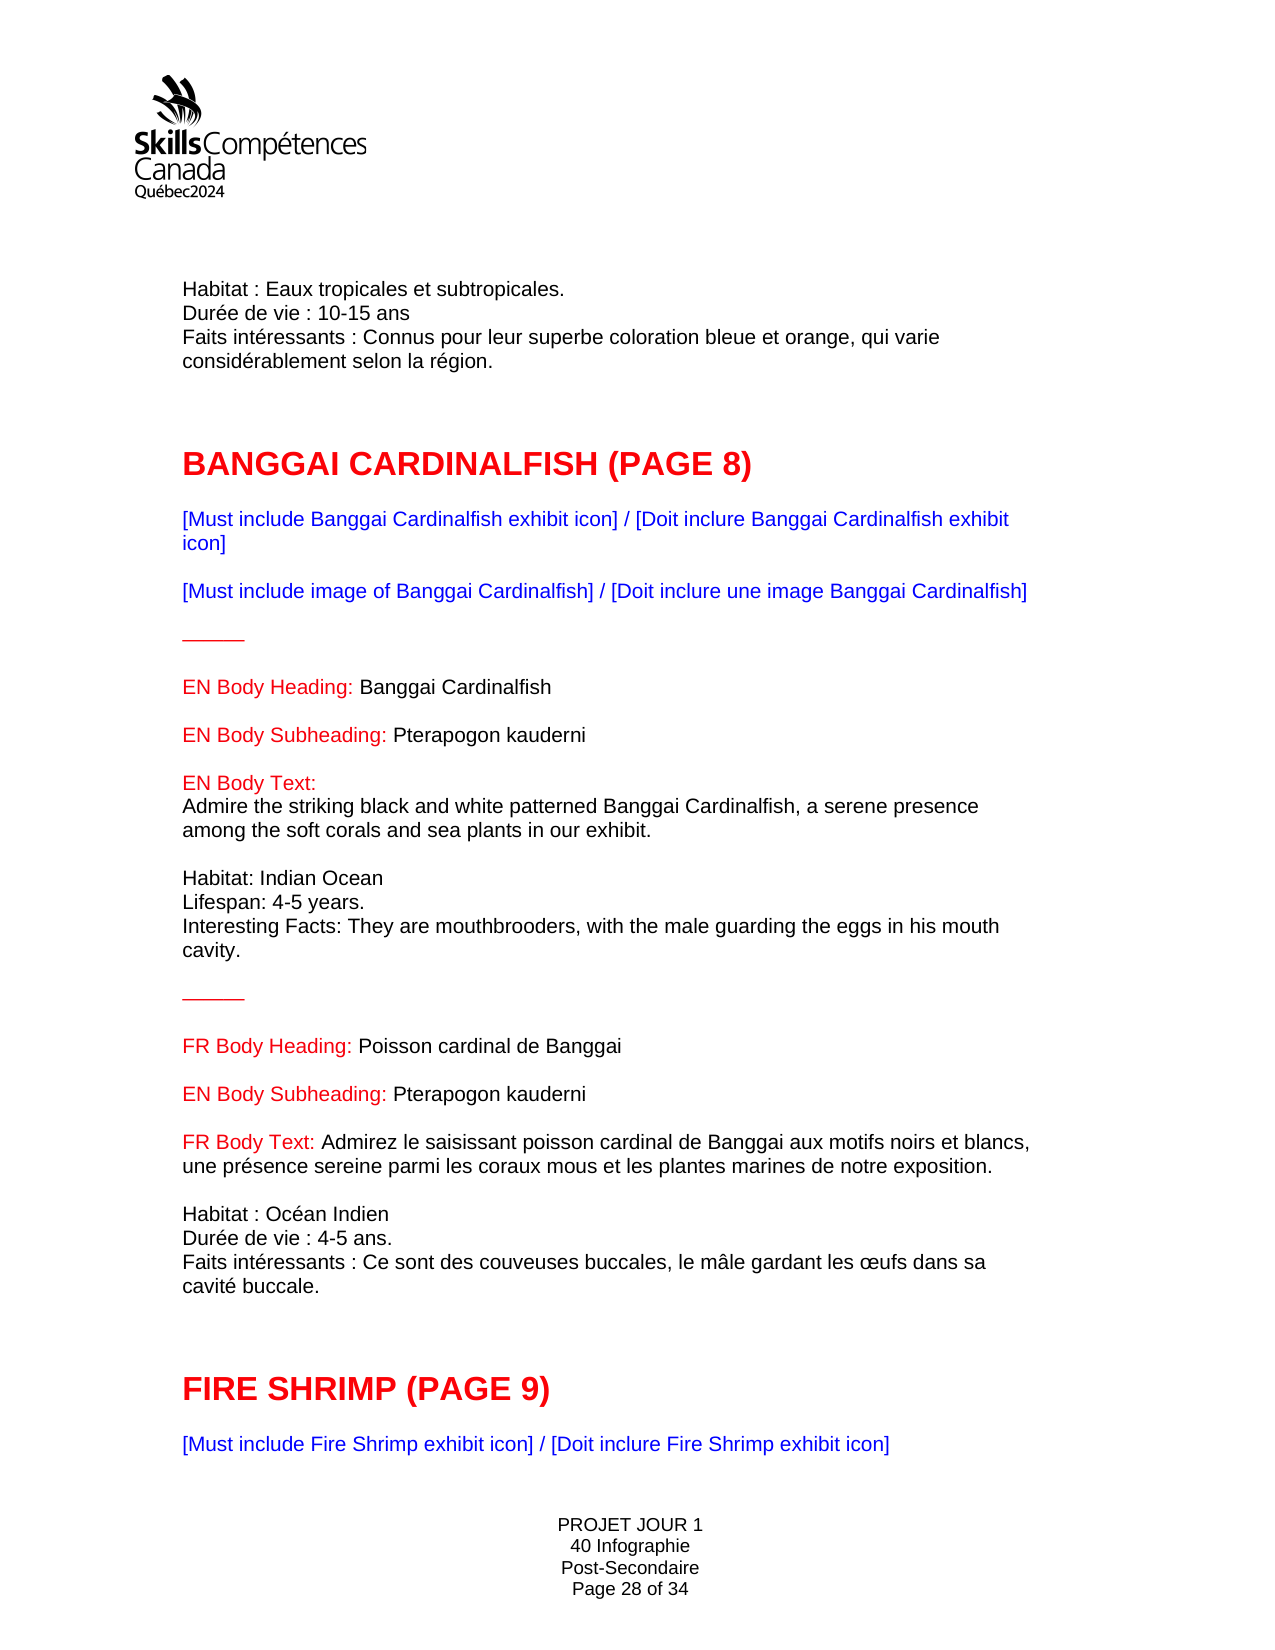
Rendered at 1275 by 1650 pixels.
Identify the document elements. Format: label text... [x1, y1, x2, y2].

text EN Body Subheading: Pterapogon kauderni [182, 722, 1035, 746]
text Durée de vie : 4-5 ans. [182, 1226, 1035, 1249]
text Faits intéressants : Connus pour leur superbe coloration bleue et orange, qui varie considérablement selon la région. [182, 325, 1035, 373]
text EN Body Subheading: Pterapogon kauderni [182, 1082, 1035, 1106]
text Habitat : Océan Indien [182, 1202, 1035, 1226]
text EN Body Heading: Banggai Cardinalfish [182, 674, 1035, 698]
text FR Body Text: Admirez le saisissant poisson cardinal de Banggai aux motifs noirs et blancs, une présence sereine parmi les coraux mous et les plantes marines de notre exposition. [182, 1130, 1035, 1178]
text Admire the striking black and white patterned Banggai Cardinalfish, a serene presence among the soft corals and sea plants in our exhibit. [182, 794, 1035, 842]
text Durée de vie : 10-15 ans [182, 301, 1035, 325]
text Lifespan: 4-5 years. [182, 890, 1035, 914]
text Interesting Facts: They are mouthbrooders, with the male guarding the eggs in his mouth cavity. [182, 914, 1035, 962]
text [Must include image of Banggai Cardinalfish] / [Doit inclure une image Banggai Cardinalfish] [182, 579, 1035, 603]
text FR Body Heading: Poisson cardinal de Banggai [182, 1034, 1035, 1058]
text ——— [182, 627, 1035, 651]
text ——— [182, 986, 1035, 1010]
text FIRE SHRIMP (PAGE 9) [182, 1369, 1035, 1408]
picture [135, 75, 367, 199]
text BANGGAI CARDINALFISH (PAGE 8) [182, 444, 1035, 483]
text Habitat: Indian Ocean [182, 866, 1035, 890]
text [Must include Fire Shrimp exhibit icon] / [Doit inclure Fire Shrimp exhibit icon] [182, 1432, 1035, 1456]
text [Must include Banggai Cardinalfish exhibit icon] / [Doit inclure Banggai Cardinalfish exhibit icon] [182, 507, 1035, 555]
text EN Body Text: [182, 770, 1035, 794]
text Faits intéressants : Ce sont des couveuses buccales, le mâle gardant les œufs dans sa cavité buccale. [182, 1249, 1035, 1297]
text Habitat : Eaux tropicales et subtropicales. [182, 277, 1035, 301]
